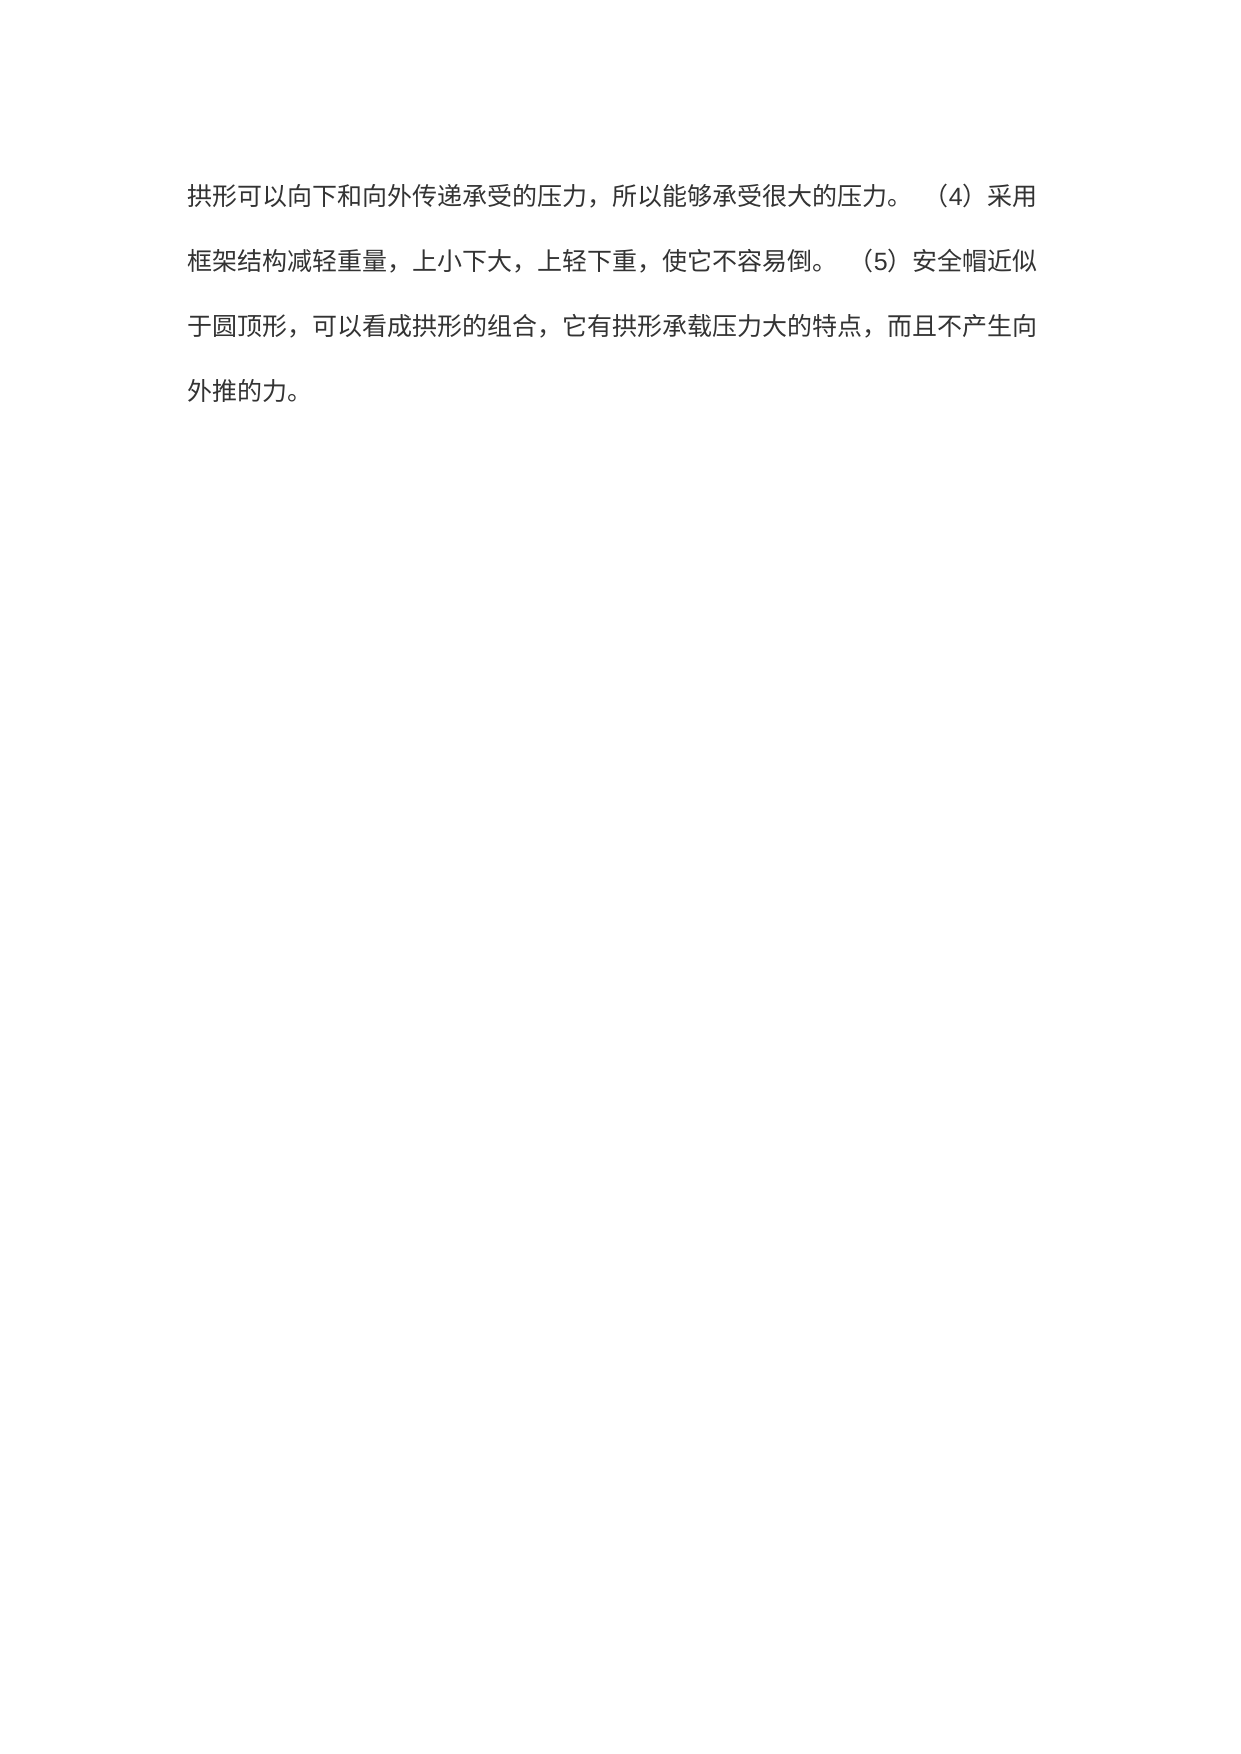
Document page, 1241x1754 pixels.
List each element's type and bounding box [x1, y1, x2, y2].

text [187, 162, 1053, 422]
